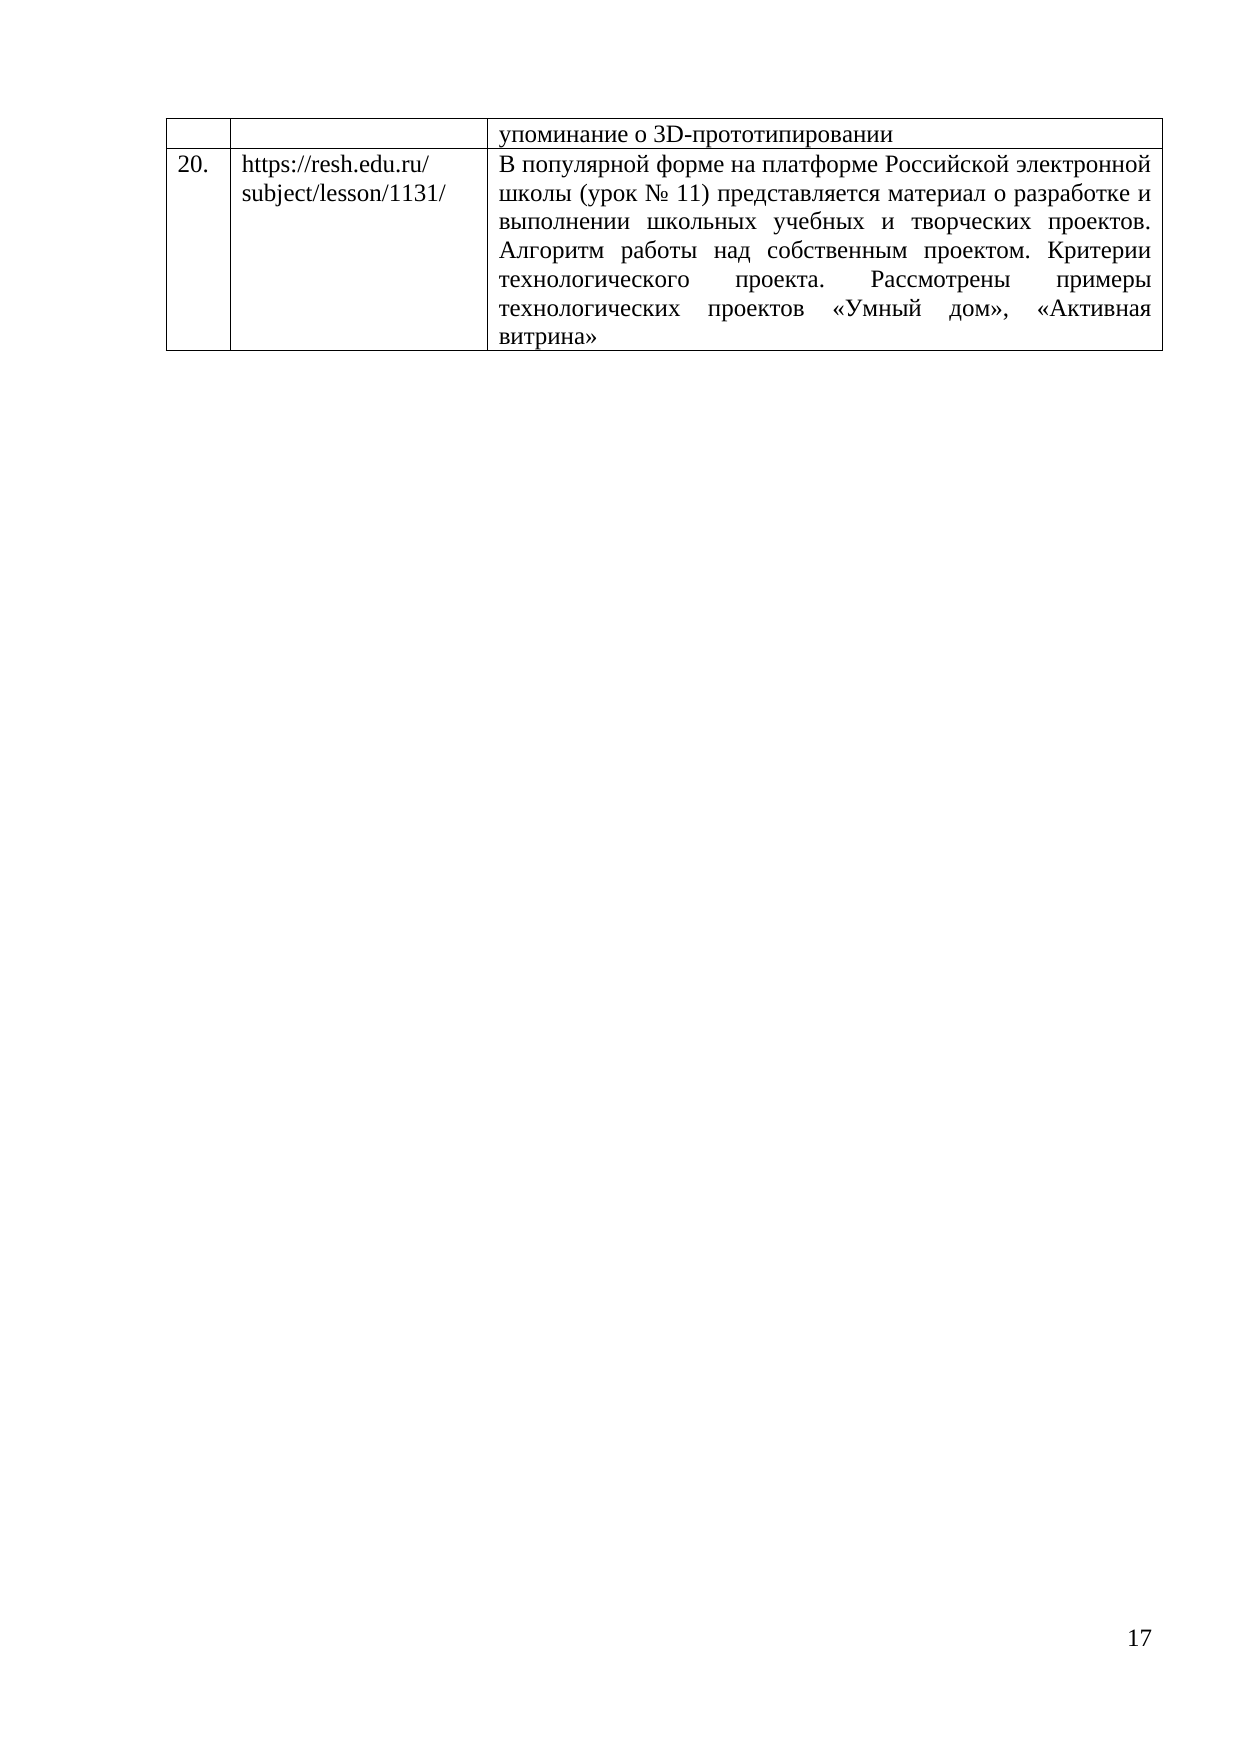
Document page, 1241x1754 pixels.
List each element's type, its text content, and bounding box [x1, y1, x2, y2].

table_cell [167, 149, 230, 350]
table_cell https://resh.edu.ru/subject/lesson/1131/ [231, 149, 487, 350]
table_cell [167, 119, 230, 148]
table_cell В популярной форме на платформе Российской электронной школы (урок № 11) представляется материал о разработке и выполнении школьных учебных и творческих проектов. Алгоритм работы над собственным проектом. Критерии технологического проекта. Рассмотрены примеры технологических проектов «Умный дом», «Активная витрина» [488, 149, 1162, 350]
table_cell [488, 119, 1162, 148]
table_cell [231, 119, 487, 148]
